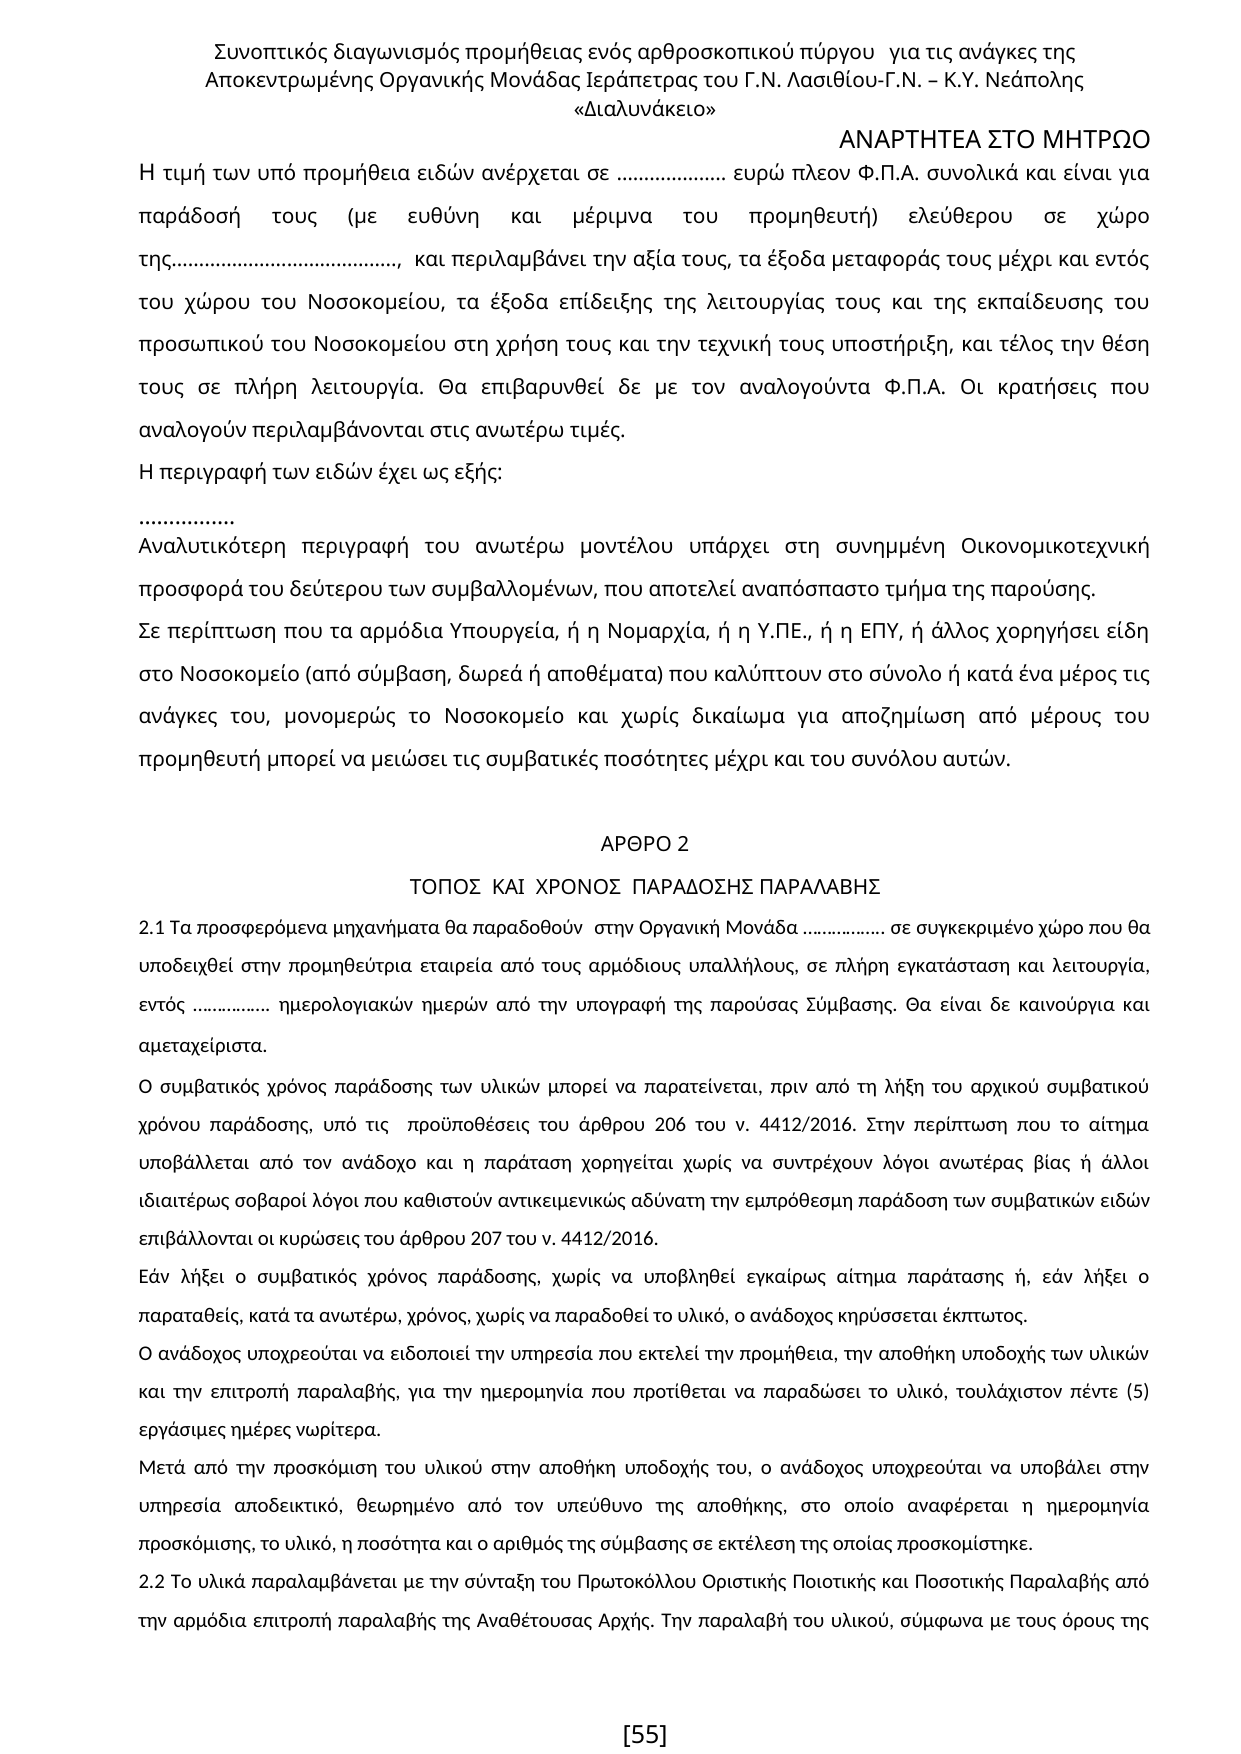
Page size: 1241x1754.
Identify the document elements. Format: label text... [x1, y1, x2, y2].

text Η τιμή των υπό προμήθεια ειδών ανέρχεται σε ……………….. ευρώ πλεον Φ.Π.Α. συνολικά και είναι για παράδοσή τους (με ευθύνη και μέριμνα του προμηθευτή) ελεύθερου σε χώρο της………………………………….., και περιλαμβάνει την αξία τους, τα έξοδα μεταφοράς τους μέχρι και εντός του χώρου του Νοσοκομείου, τα έξοδα επίδειξης της λειτουργίας τους και της εκπαίδευσης του προσωπικού του Νοσοκομείου στη χρήση τους και την τεχνική τους υποστήριξη, και τέλος την θέση τους σε πλήρη λειτουργία. Θα επιβαρυνθεί δε με τον αναλογούντα Φ.Π.Α. Οι κρατήσεις που αναλογούν περιλαμβάνονται στις ανωτέρω τιμές. [138, 156, 1151, 443]
text 2.1 Τα προσφερόμενα μηχανήματα θα παραδοθούν στην Οργανική Μονάδα …………….. σε συγκεκριμένο χώρο που θα υποδειχθεί στην προμηθεύτρια εταιρεία από τους αρμόδιους υπαλλήλους, σε πλήρη εγκατάσταση και λειτουργία, εντός ……………. ημερολογιακών ημερών από την υπογραφή της παρούσας Σύμβασης. Θα είναι δε καινούργια και αμεταχείριστα. [138, 914, 1151, 1059]
text Ο συμβατικός χρόνος παράδοσης των υλικών μπορεί να παρατείνεται, πριν από τη λήξη του αρχικού συμβατικού χρόνου παράδοσης, υπό τις προϋποθέσεις του άρθρου 206 του ν. 4412/2016. Στην περίπτωση που το αίτημα υποβάλλεται από τον ανάδοχο και η παράταση χορηγείται χωρίς να συντρέχουν λόγοι ανωτέρας βίας ή άλλοι ιδιαιτέρως σοβαροί λόγοι που καθιστούν αντικειμενικώς αδύνατη την εμπρόθεσμη παράδοση των συμβατικών ειδών επιβάλλονται οι κυρώσεις του άρθρου 207 του ν. 4412/2016. [138, 1073, 1151, 1251]
text Η περιγραφή των ειδών έχει ως εξής: [138, 457, 1151, 486]
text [138, 1569, 1151, 1632]
text Εάν λήξει ο συμβατικός χρόνος παράδοσης, χωρίς να υποβληθεί εγκαίρως αίτημα παράτασης ή, εάν λήξει ο παραταθείς, κατά τα ανωτέρω, χρόνος, χωρίς να παραδοθεί το υλικό, ο ανάδοχος κηρύσσεται έκπτωτος. [138, 1264, 1151, 1327]
text Μετά από την προσκόμιση του υλικού στην αποθήκη υποδοχής του, ο ανάδοχος υποχρεούται να υποβάλει στην υπηρεσία αποδεικτικό, θεωρημένο από τον υπεύθυνο της αποθήκης, στο οποίο αναφέρεται η ημερομηνία προσκόμισης, το υλικό, η ποσότητα και ο αριθμός της σύμβασης σε εκτέλεση της οποίας προσκομίστηκε. [138, 1454, 1151, 1556]
text ΑΡΘΡΟ 2 [138, 829, 1151, 858]
text ΤΟΠΟΣ ΚΑΙ ΧΡΟΝΟΣ ΠΑΡΑΔΟΣΗΣ ΠΑΡΑΛΑΒΗΣ [138, 872, 1151, 900]
text Αναλυτικότερη περιγραφή του ανωτέρω μοντέλου υπάρχει στη συνημμένη Οικονομικοτεχνική προσφορά του δεύτερου των συμβαλλομένων, που αποτελεί αναπόσπαστο τμήμα της παρούσης. [138, 531, 1151, 602]
text Ο ανάδοχος υποχρεούται να ειδοποιεί την υπηρεσία που εκτελεί την προμήθεια, την αποθήκη υποδοχής των υλικών και την επιτροπή παραλαβής, για την ημερομηνία που προτίθεται να παραδώσει το υλικό, τουλάχιστον πέντε (5) εργάσιμες ημέρες νωρίτερα. [138, 1340, 1151, 1442]
text Σε περίπτωση που τα αρμόδια Υπουργεία, ή η Νομαρχία, ή η Υ.ΠΕ., ή η ΕΠΥ, ή άλλος χορηγήσει είδη στο Νοσοκομείο (από σύμβαση, δωρεά ή αποθέματα) που καλύπτουν στο σύνολο ή κατά ένα μέρος τις ανάγκες του, μονομερώς το Νοσοκομείο και χωρίς δικαίωμα για αποζημίωση από μέρους του προμηθευτή μπορεί να μειώσει τις συμβατικές ποσότητες μέχρι και του συνόλου αυτών. [138, 616, 1151, 773]
text ……………. [138, 500, 1151, 531]
